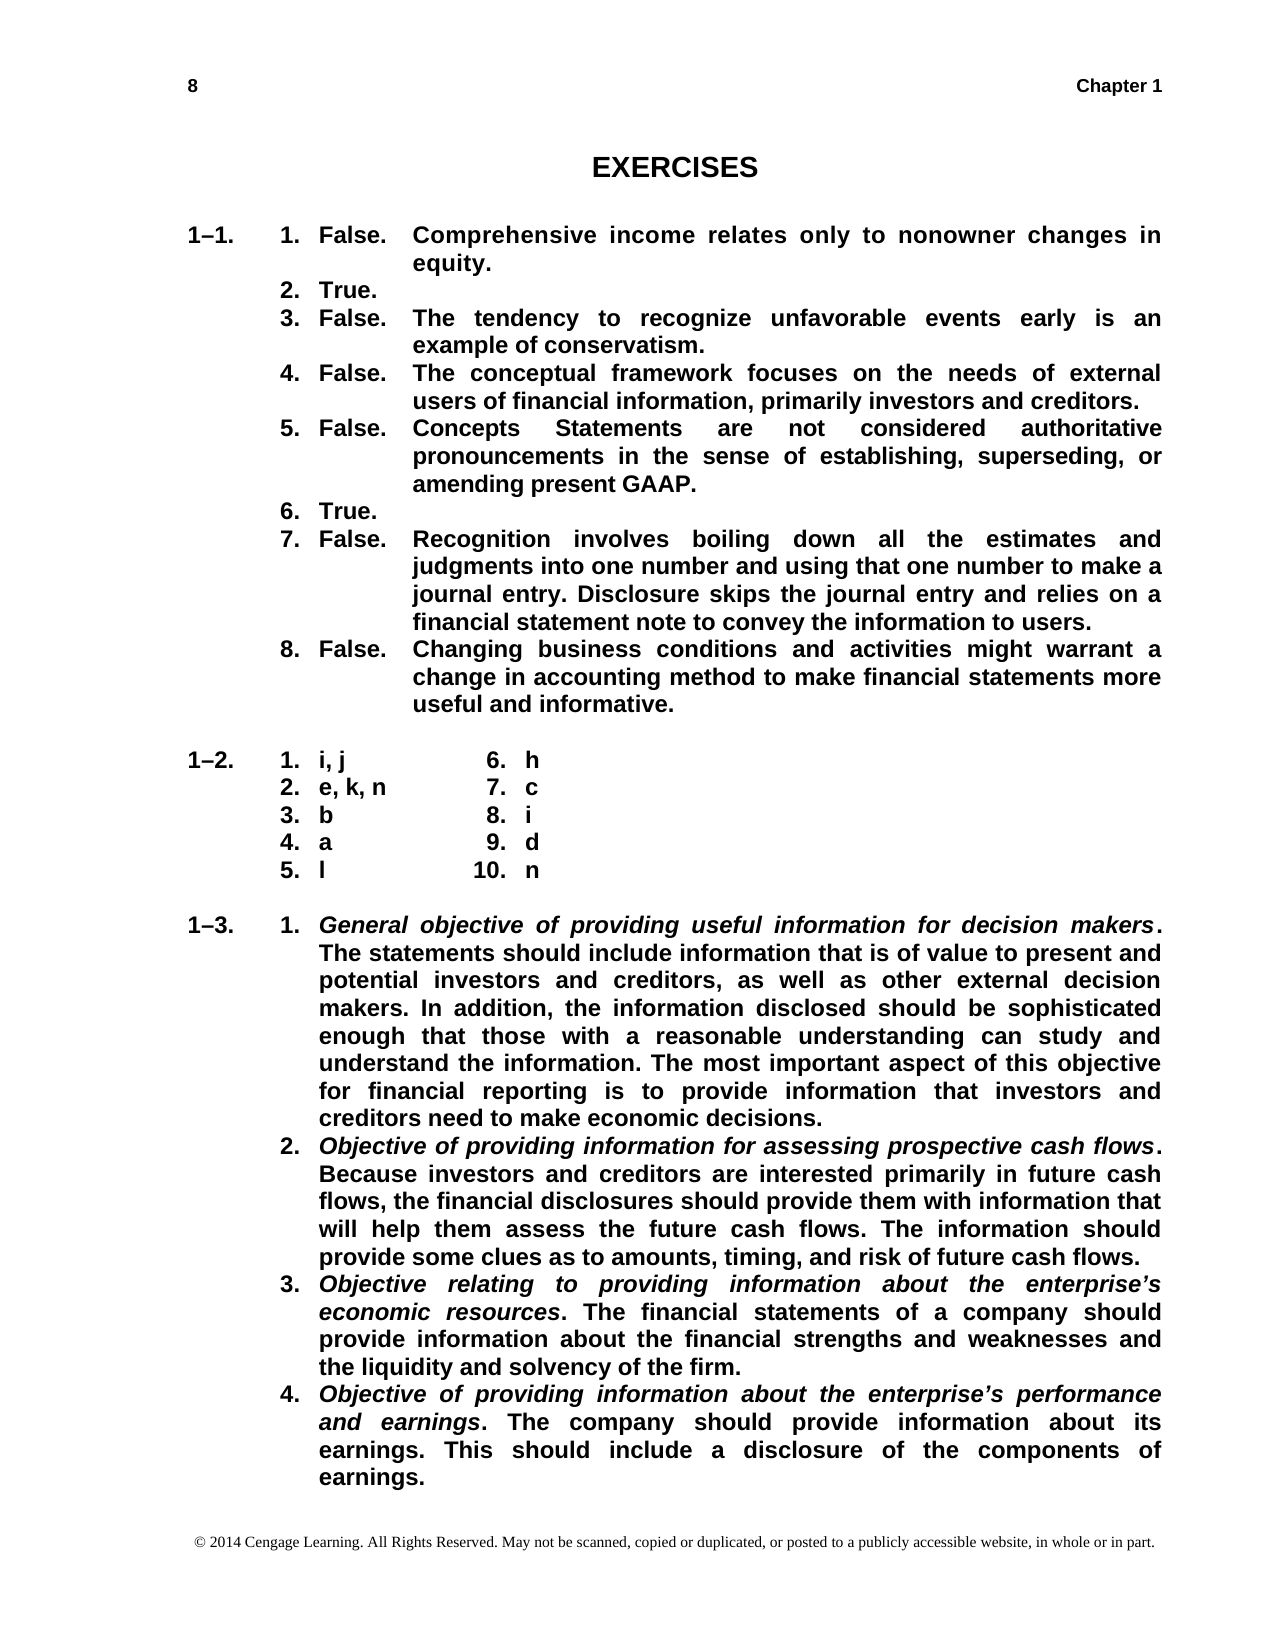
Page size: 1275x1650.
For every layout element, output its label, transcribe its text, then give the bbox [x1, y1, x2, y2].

text 3. b 8. i [187, 801, 1162, 828]
text 3. Objective relating to providing information about the enterprise’s economic resources. The financial statements of a company should provide information about the financial strengths and weaknesses and the liquidity and solvency of the firm. [187, 1270, 1162, 1380]
text 2. e, k, n 7. c [187, 773, 1162, 801]
text 2. Objective of providing information for assessing prospective cash flows. Because investors and creditors are interested primarily in future cash flows, the financial disclosures should provide them with information that will help them assess the future cash flows. The information should provide some clues as to amounts, timing, and risk of future cash flows. [187, 1132, 1162, 1270]
text EXERCISES [187, 150, 1162, 183]
text 7. False. Recognition involves boiling down all the estimates and judgments into one number and using that one number to make a journal entry. Disclosure skips the journal entry and relies on a financial statement note to convey the information to users. [187, 525, 1162, 635]
text 8. False. Changing business conditions and activities might warrant a change in accounting method to make financial statements more useful and informative. [187, 635, 1162, 718]
text 3. False. The tendency to recognize unfavorable events early is an example of conservatism. [187, 304, 1162, 359]
text 2. True. [187, 276, 1162, 304]
text 1–1. 1. False. Comprehensive income relates only to nonowner changes in equity. [187, 221, 1162, 276]
text 5. l 10. n [187, 856, 1162, 883]
text 4. Objective of providing information about the enterprise’s performance and earnings. The company should provide information about its earnings. This should include a disclosure of the components of earnings. [187, 1380, 1162, 1491]
text 4. False. The conceptual framework focuses on the needs of external users of financial information, primarily investors and creditors. [187, 359, 1162, 414]
text 6. True. [187, 497, 1162, 525]
text 5. False. Concepts Statements are not considered authoritative pronouncements in the sense of establishing, superseding, or amending present GAAP. [187, 414, 1162, 497]
text 1–2. 1. i, j 6. h [187, 746, 1162, 773]
text 1–3. 1. General objective of providing useful information for decision makers. The statements should include information that is of value to present and potential investors and creditors, as well as other external decision makers. In addition, the information disclosed should be sophisticated enough that those with a reasonable understanding can study and understand the information. The most important aspect of this objective for financial reporting is to provide information that investors and creditors need to make economic decisions. [187, 911, 1162, 1132]
text 4. a 9. d [187, 828, 1162, 856]
